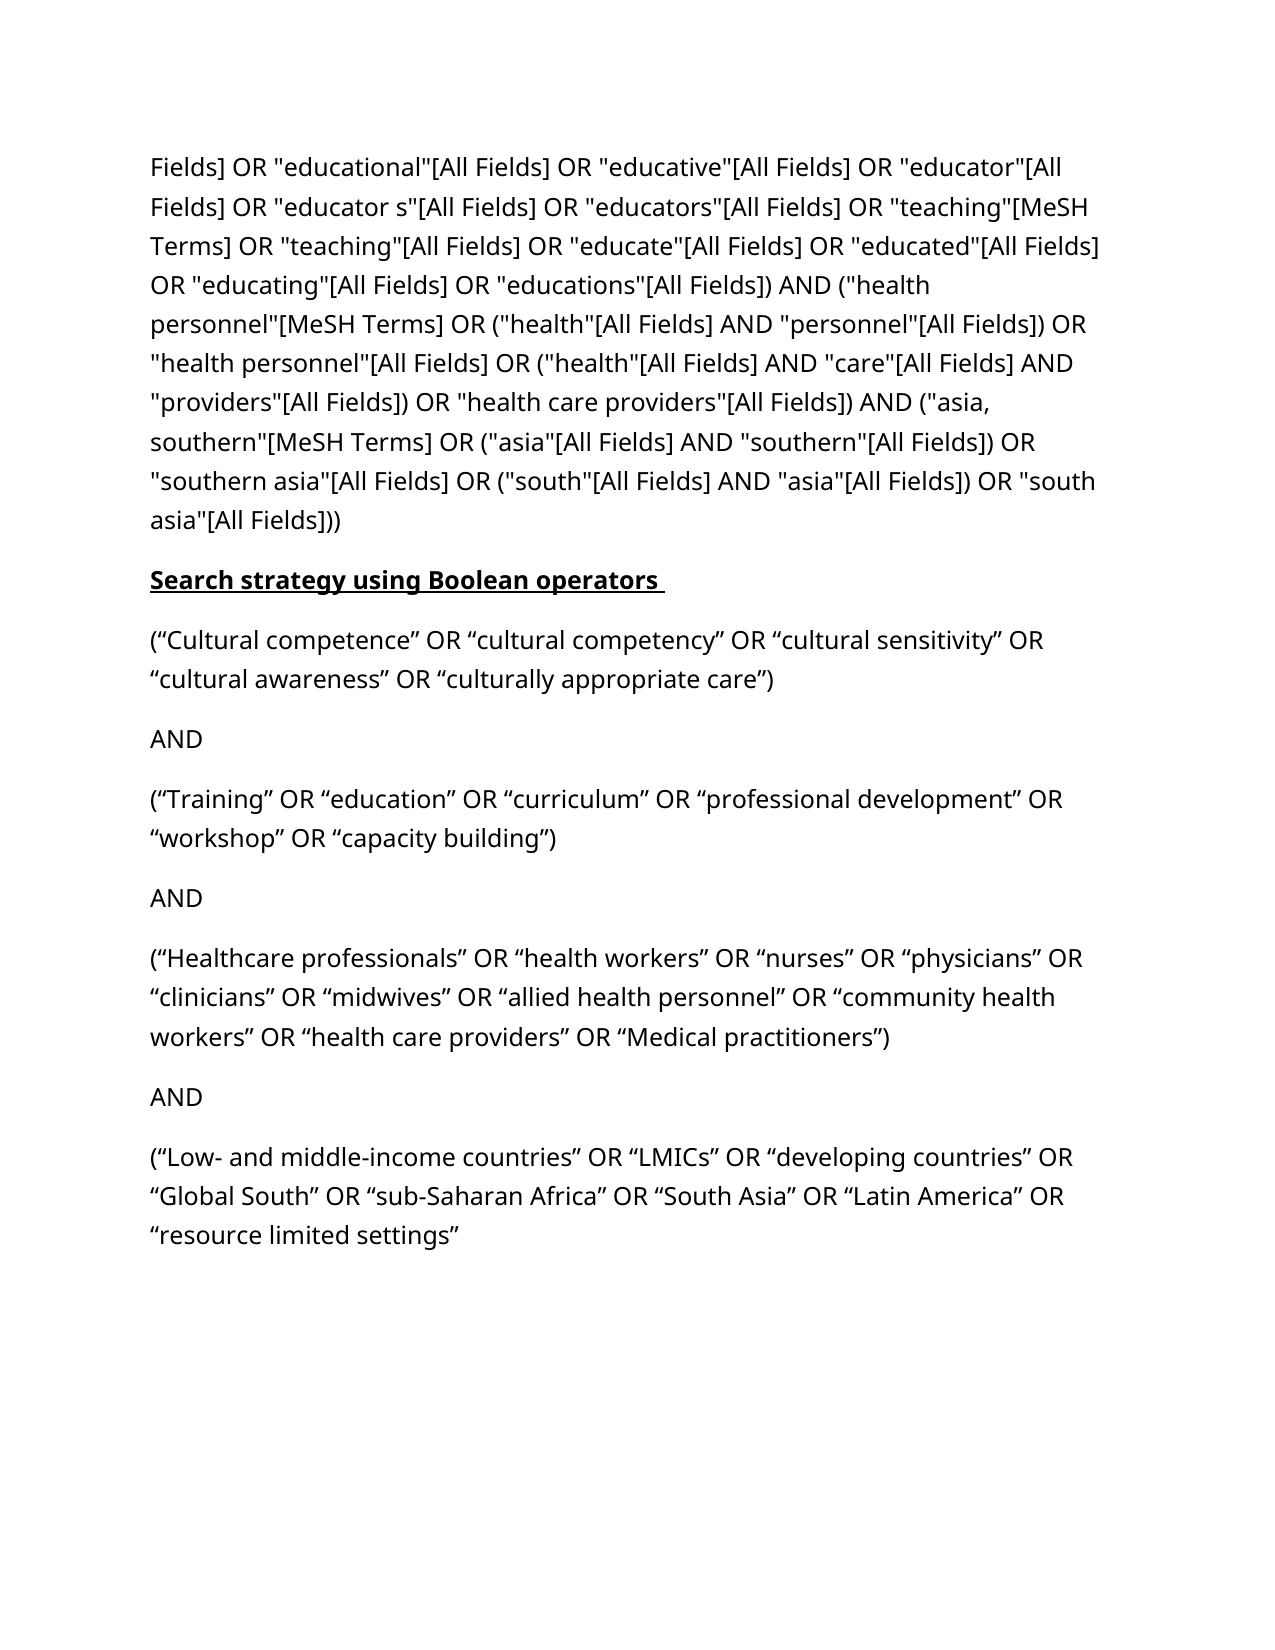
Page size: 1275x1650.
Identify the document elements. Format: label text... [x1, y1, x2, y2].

text (“Training” OR “education” OR “curriculum” OR “professional development” OR “workshop” OR “capacity building”) [150, 782, 1125, 855]
text AND [150, 1079, 1125, 1113]
text (“Healthcare professionals” OR “health workers” OR “nurses” OR “physicians” OR “clinicians” OR “midwives” OR “allied health personnel” OR “community health workers” OR “health care providers” OR “Medical practitioners”) [150, 941, 1125, 1053]
text AND [150, 722, 1125, 756]
text AND [150, 881, 1125, 915]
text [150, 150, 1125, 537]
text Search strategy using Boolean operators [150, 562, 1125, 597]
text (“Cultural competence” OR “cultural competency” OR “cultural sensitivity” OR “cultural awareness” OR “culturally appropriate care”) [150, 622, 1125, 696]
text (“Low- and middle-income countries” OR “LMICs” OR “developing countries” OR “Global South” OR “sub-Saharan Africa” OR “South Asia” OR “Latin America” OR “resource limited settings” [150, 1139, 1125, 1252]
